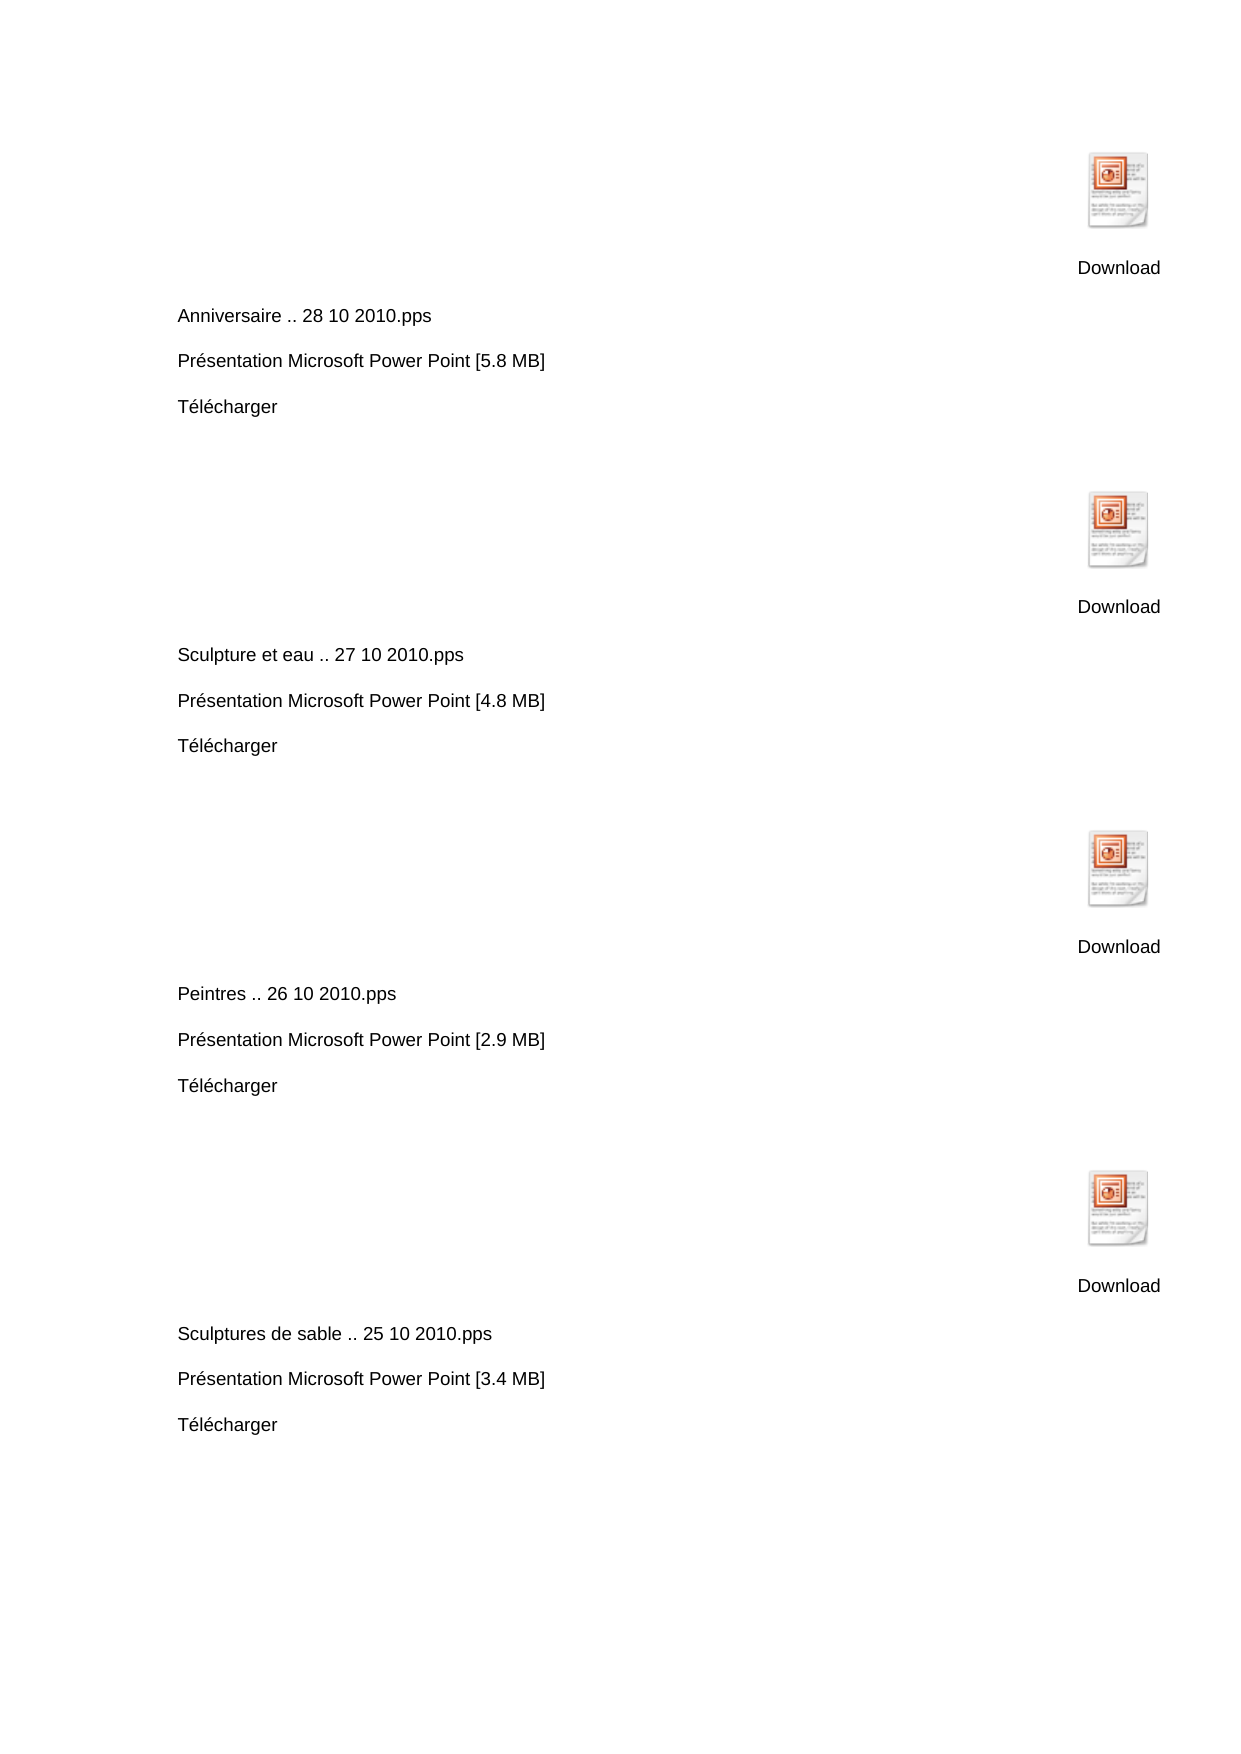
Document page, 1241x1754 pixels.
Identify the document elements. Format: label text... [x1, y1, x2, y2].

text Télécharger [177, 1074, 1063, 1096]
text Peintres .. 26 10 2010.pps [177, 983, 1063, 1005]
picture [1077, 827, 1157, 908]
text Présentation Microsoft Power Point [2.9 MB] [177, 1029, 1063, 1050]
table_header [1076, 487, 1168, 594]
table_cell Download [1076, 934, 1168, 983]
text Présentation Microsoft Power Point [4.8 MB] [177, 689, 1063, 711]
picture [1077, 488, 1157, 569]
table_cell Download [1076, 1273, 1168, 1323]
text Sculpture et eau .. 27 10 2010.pps [177, 644, 1063, 665]
table_cell Download [1076, 595, 1168, 644]
text Anniversaire .. 28 10 2010.pps [177, 304, 1063, 326]
text Présentation Microsoft Power Point [5.8 MB] [177, 350, 1063, 372]
table_cell Download [1076, 255, 1168, 304]
text Présentation Microsoft Power Point [3.4 MB] [177, 1368, 1063, 1390]
text Sculptures de sable .. 25 10 2010.pps [177, 1323, 1063, 1344]
table_header [1076, 148, 1168, 255]
table_header [1076, 1166, 1168, 1273]
text Télécharger [177, 396, 1063, 417]
picture [1077, 1167, 1157, 1247]
picture [1077, 149, 1157, 229]
text Télécharger [177, 1414, 1063, 1435]
table_header [1076, 826, 1168, 934]
text Télécharger [177, 735, 1063, 757]
